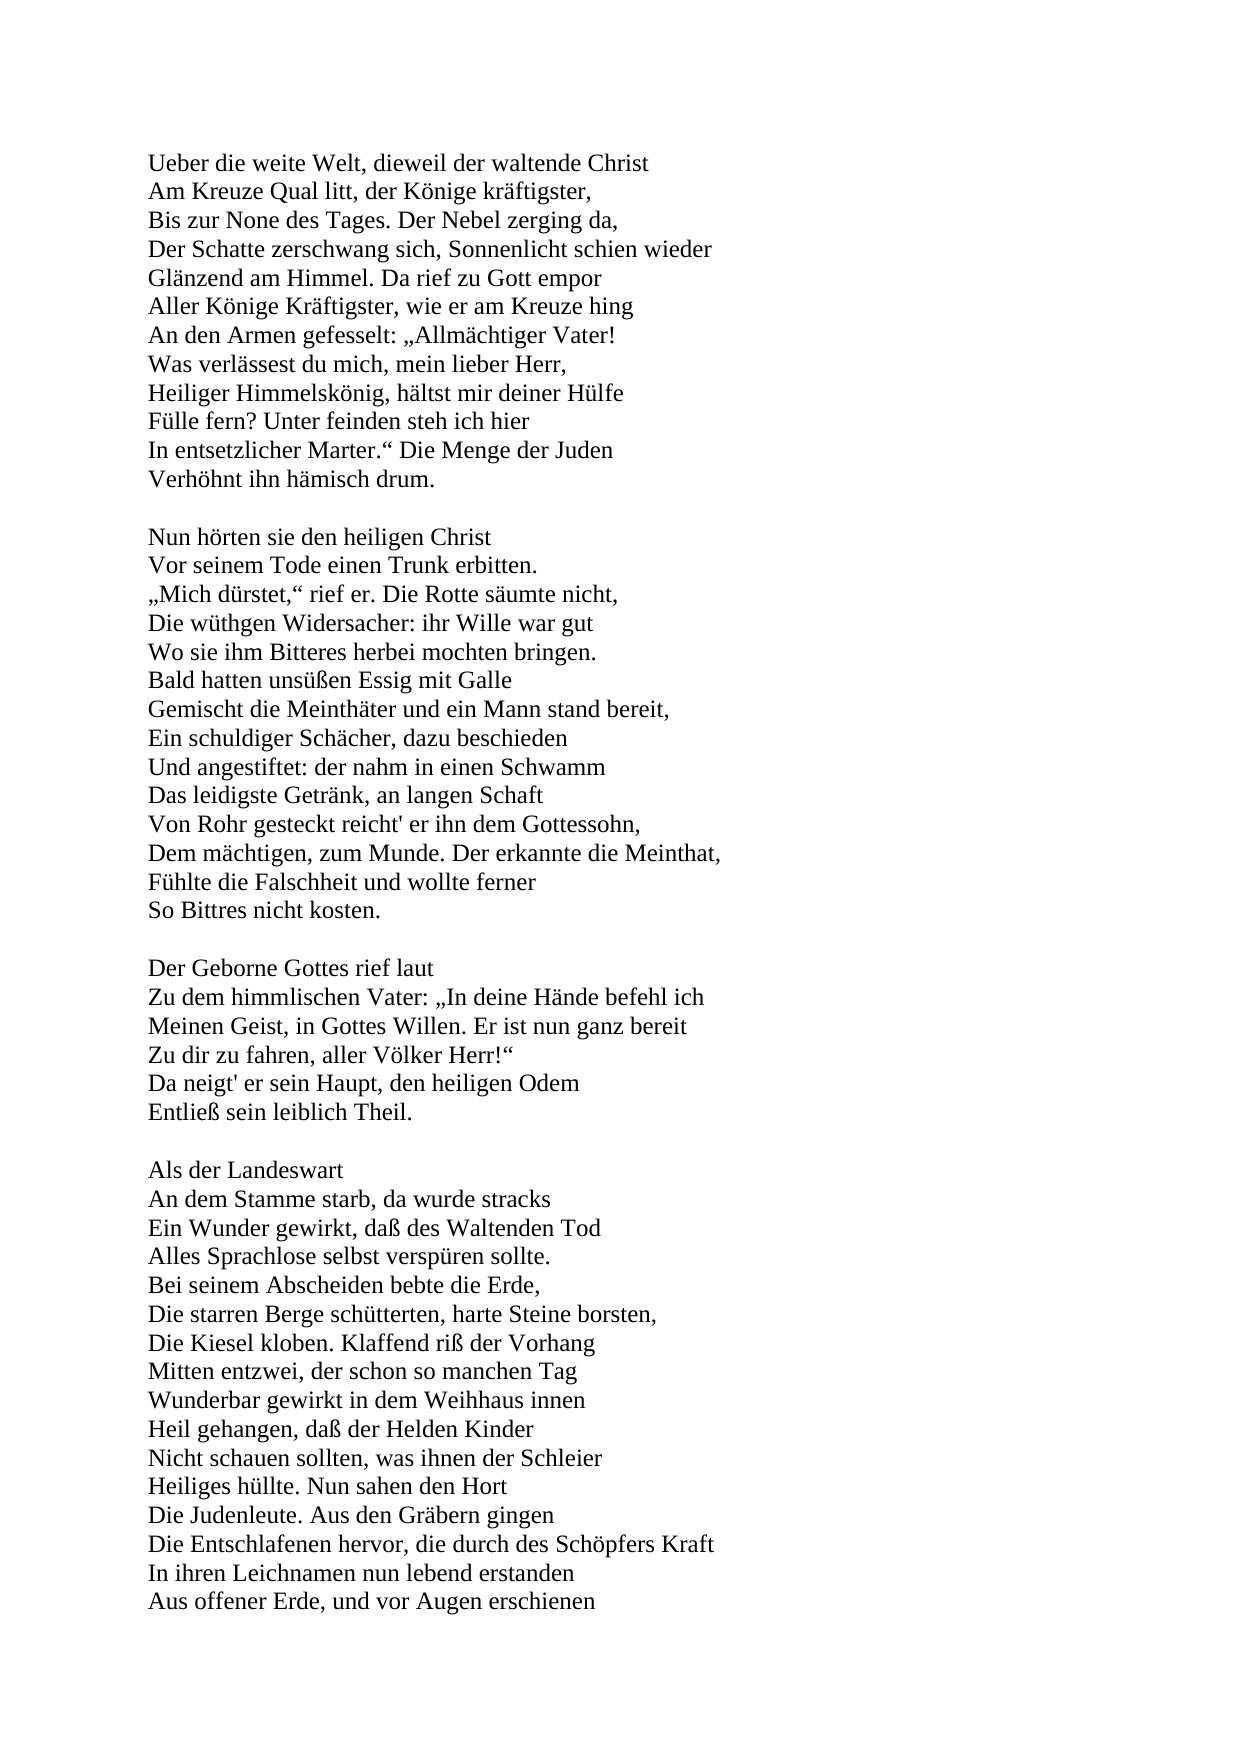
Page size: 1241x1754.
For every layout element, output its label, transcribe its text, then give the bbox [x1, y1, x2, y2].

text Der Geborne Gottes rief laut Zu dem himmlischen Vater: „In deine Hände befehl ich Meinen Geist, in Gottes Willen. Er ist nun ganz bereit Zu dir zu fahren, aller Völker Herr!“ Da neigt' er sein Haupt, den heiligen Odem Entließ sein leiblich Theil. [148, 953, 1093, 1126]
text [148, 148, 1093, 493]
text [148, 1155, 1093, 1615]
text Nun hörten sie den heiligen Christ Vor seinem Tode einen Trunk erbitten. „Mich dürstet,“ rief er. Die Rotte säumte nicht, Die wüthgen Widersacher: ihr Wille war gut Wo sie ihm Bitteres herbei mochten bringen. Bald hatten unsüßen Essig mit Galle Gemischt die Meinthäter und ein Mann stand bereit, Ein schuldiger Schächer, dazu beschieden Und angestiftet: der nahm in einen Schwamm Das leidigste Getränk, an langen Schaft Von Rohr gesteckt reicht' er ihn dem Gottessohn, Dem mächtigen, zum Munde. Der erkannte die Meinthat, Fühlte die Falschheit und wollte ferner So Bittres nicht kosten. [148, 522, 1093, 924]
